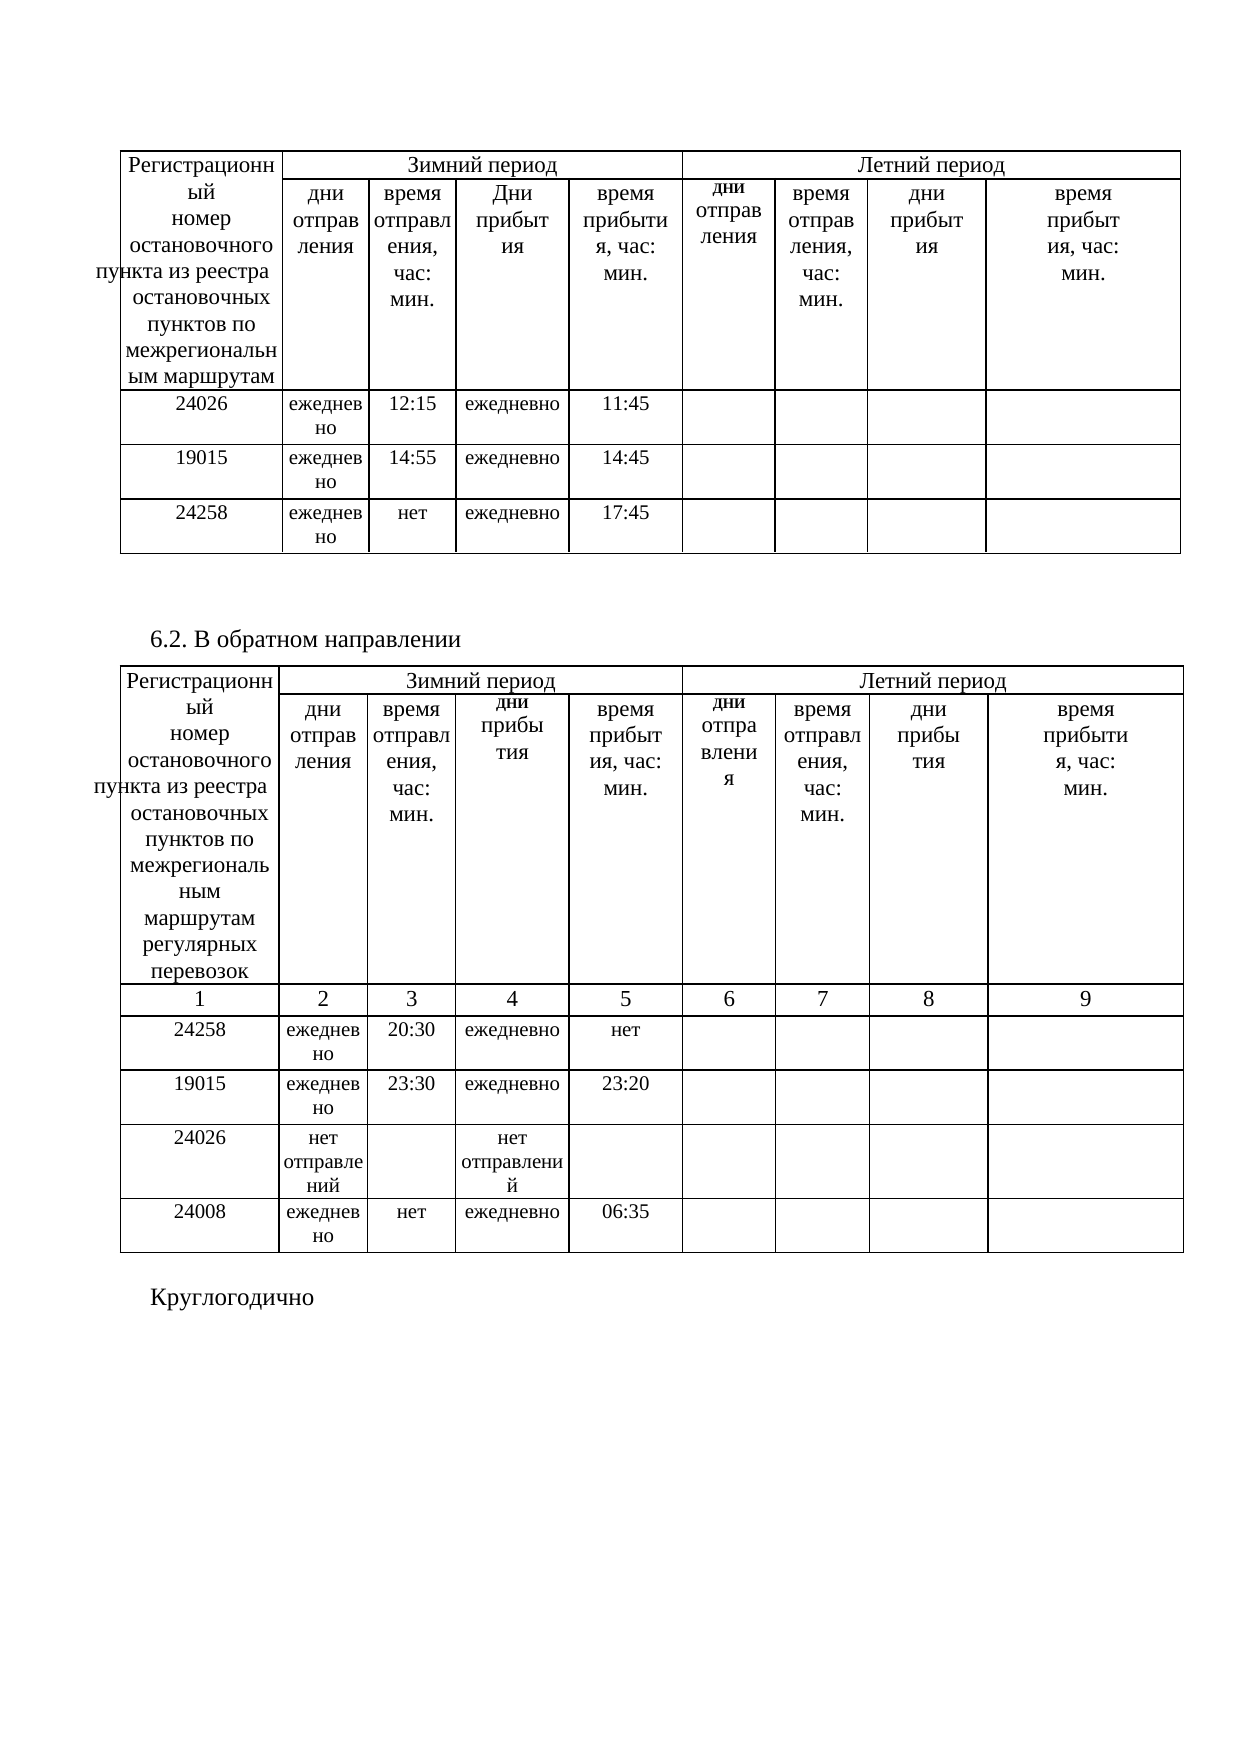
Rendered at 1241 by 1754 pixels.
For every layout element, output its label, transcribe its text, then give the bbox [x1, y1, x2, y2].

table_cell 17:45 [570, 500, 682, 552]
table_cell 20:30 [368, 1017, 455, 1069]
table_cell 14:45 [570, 445, 682, 498]
table_cell [368, 1125, 455, 1197]
table_cell 24026 [121, 391, 282, 444]
table_cell [683, 1199, 775, 1252]
table_cell [989, 1199, 1183, 1252]
table_cell 23:20 [570, 1071, 682, 1124]
table_cell ежедневно [280, 1071, 367, 1124]
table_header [121, 152, 282, 389]
table_cell 24008 [121, 1199, 278, 1252]
table_cell [683, 1125, 775, 1197]
table_header Зимний период [283, 152, 682, 178]
table_cell время отправл ения, час: мин. [368, 695, 455, 983]
table_cell [776, 445, 867, 498]
table_cell 19015 [121, 1071, 278, 1124]
table_cell [987, 500, 1180, 552]
table_cell время прибыт ия, час: мин. [987, 180, 1180, 389]
table_cell ежедневно [283, 500, 368, 552]
table_cell время прибыти я, час: мин. [570, 180, 682, 389]
table_cell нет отправлений [456, 1125, 568, 1197]
table_cell [683, 500, 774, 552]
table_cell 23:30 [368, 1071, 455, 1124]
table_cell 14:55 [370, 445, 455, 498]
table_cell [776, 500, 867, 552]
table_cell 11:45 [570, 391, 682, 444]
table_header Регистрационный номер остановочного пункта из реестра остановочных пунктов по межрегиональным маршрутам регулярных перевозок [121, 667, 278, 983]
table_cell 3 [368, 985, 455, 1015]
table_cell [776, 1071, 869, 1124]
table_cell дни отправ ления [280, 695, 367, 983]
table_cell дни прибы тия [870, 695, 987, 983]
table_cell нет [368, 1199, 455, 1252]
table_cell ДНИ отправ ления [683, 180, 774, 389]
table_cell 1 [121, 985, 278, 1015]
table_cell [989, 1125, 1183, 1197]
text 6.2. В обратном направлении [150, 624, 1090, 653]
table_cell ежедневно [457, 445, 568, 498]
table_cell 4 [456, 985, 568, 1015]
table_cell 7 [776, 985, 869, 1015]
table_cell 9 [989, 985, 1183, 1015]
table_cell дни прибыт ия [868, 180, 985, 389]
table_cell Дни прибыт ия [457, 180, 568, 389]
table_cell [683, 445, 774, 498]
table_cell 24026 [121, 1125, 278, 1197]
table_cell нет [370, 500, 455, 552]
table_cell [989, 1017, 1183, 1069]
table_cell 24258 [121, 1017, 278, 1069]
table_cell [870, 1125, 987, 1197]
table_cell ежедневно [280, 1199, 367, 1252]
table_cell ДНИ прибы тия [456, 695, 568, 983]
table_cell ежедневно [456, 1017, 568, 1069]
table_cell ежедневно [283, 445, 368, 498]
table_cell время прибыти я, час: мин. [989, 695, 1183, 983]
table_cell время отправ ления, час: мин. [776, 180, 867, 389]
table_cell ежедневно [456, 1071, 568, 1124]
table_cell [776, 1017, 869, 1069]
table_cell [870, 1199, 987, 1252]
table_cell [987, 445, 1180, 498]
table_cell ДНИ отпра влени я [683, 695, 775, 983]
table_header Летний период [683, 152, 1180, 178]
table_cell [870, 1017, 987, 1069]
table_cell нет отправлений [280, 1125, 367, 1197]
table_cell [868, 391, 985, 444]
table_cell 12:15 [370, 391, 455, 444]
text Круглогодично [150, 1282, 1090, 1311]
table_cell ежедневно [457, 391, 568, 444]
table_cell время прибыт ия, час: мин. [570, 695, 682, 983]
table_cell 8 [870, 985, 987, 1015]
table_header Летний период [683, 667, 1183, 693]
table_cell [683, 1071, 775, 1124]
table_cell [987, 391, 1180, 444]
table_cell [683, 391, 774, 444]
table_cell 06:35 [570, 1199, 682, 1252]
table_cell ежедневно [280, 1017, 367, 1069]
table_cell время отправл ения, час: мин. [776, 695, 869, 983]
table_cell время отправл ения, час: мин. [370, 180, 455, 389]
table_cell 5 [570, 985, 682, 1015]
table_cell [683, 1017, 775, 1069]
table_cell [868, 500, 985, 552]
table_cell 6 [683, 985, 775, 1015]
table_cell [570, 1125, 682, 1197]
table_cell дни отправ ления [283, 180, 368, 389]
table_cell 19015 [121, 445, 282, 498]
table_cell [989, 1071, 1183, 1124]
table_cell [776, 391, 867, 444]
table_cell нет [570, 1017, 682, 1069]
table_cell [870, 1071, 987, 1124]
table_cell [776, 1199, 869, 1252]
table_cell [868, 445, 985, 498]
table_cell ежедневно [283, 391, 368, 444]
table_cell [776, 1125, 869, 1197]
table_cell ежедневно [457, 500, 568, 552]
table_header Зимний период [280, 667, 682, 693]
table_cell 2 [280, 985, 367, 1015]
table_cell 24258 [121, 500, 282, 552]
table_cell ежедневно [456, 1199, 568, 1252]
